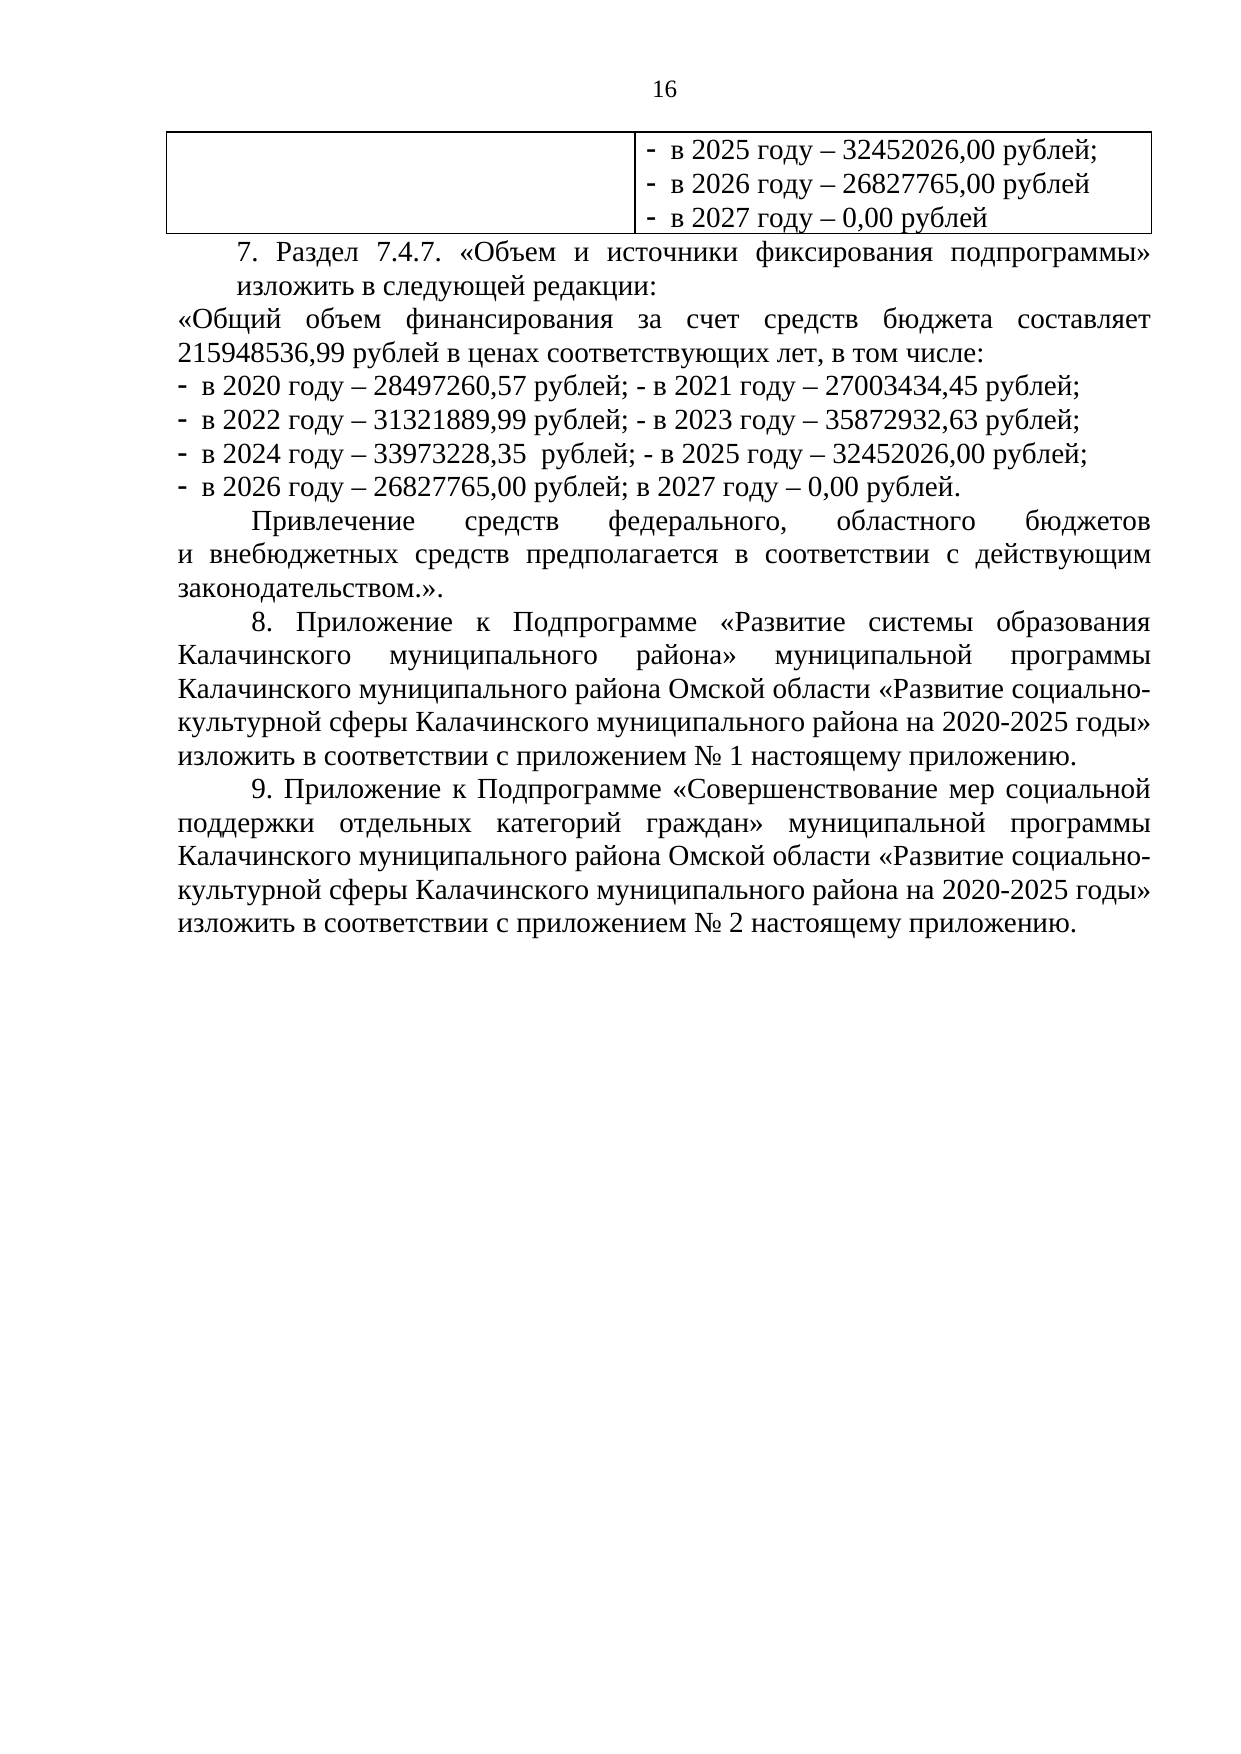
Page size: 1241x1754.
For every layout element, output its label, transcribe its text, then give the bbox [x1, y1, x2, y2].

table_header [636, 133, 1151, 233]
text 7. Раздел 7.4.7. «Объем и источники фиксирования подпрограммы» изложить в следующей редакции: [236, 234, 1152, 301]
text «Общий объем финансирования за счет средств бюджета составляет 215948536,99 рублей в ценах соответствующих лет, в том числе: [177, 301, 1152, 368]
list в 2026 году – 26827765,00 рублей; в 2027 году – 0,00 рублей. [177, 469, 1152, 503]
list 9. Приложение к Подпрограмме «Совершенствование мер социальной поддержки отдельных категорий граждан» муниципальной программы Калачинского муниципального района Омской области «Развитие социально-культурной сферы Калачинского муниципального района на 2020-2025 годы» изложить в соответствии с приложением № 2 настоящему приложению. [177, 771, 1152, 939]
list в 2020 году – 28497260,57 рублей; - в 2021 году – 27003434,45 рублей; [177, 368, 1152, 402]
list в 2022 году – 31321889,99 рублей; - в 2023 году – 35872932,63 рублей; [177, 402, 1152, 436]
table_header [167, 133, 634, 233]
list в 2024 году – 33973228,35 рублей; - в 2025 году – 32452026,00 рублей; [177, 436, 1152, 469]
list 8. Приложение к Подпрограмме «Развитие системы образования Калачинского муниципального района» муниципальной программы Калачинского муниципального района Омской области «Развитие социально-культурной сферы Калачинского муниципального района на 2020-2025 годы» изложить в соответствии с приложением № 1 настоящему приложению. [177, 604, 1152, 771]
text Привлечение средств федерального, областного бюджетов и внебюджетных средств предполагается в соответствии с действующим законодательством.». [177, 503, 1152, 604]
